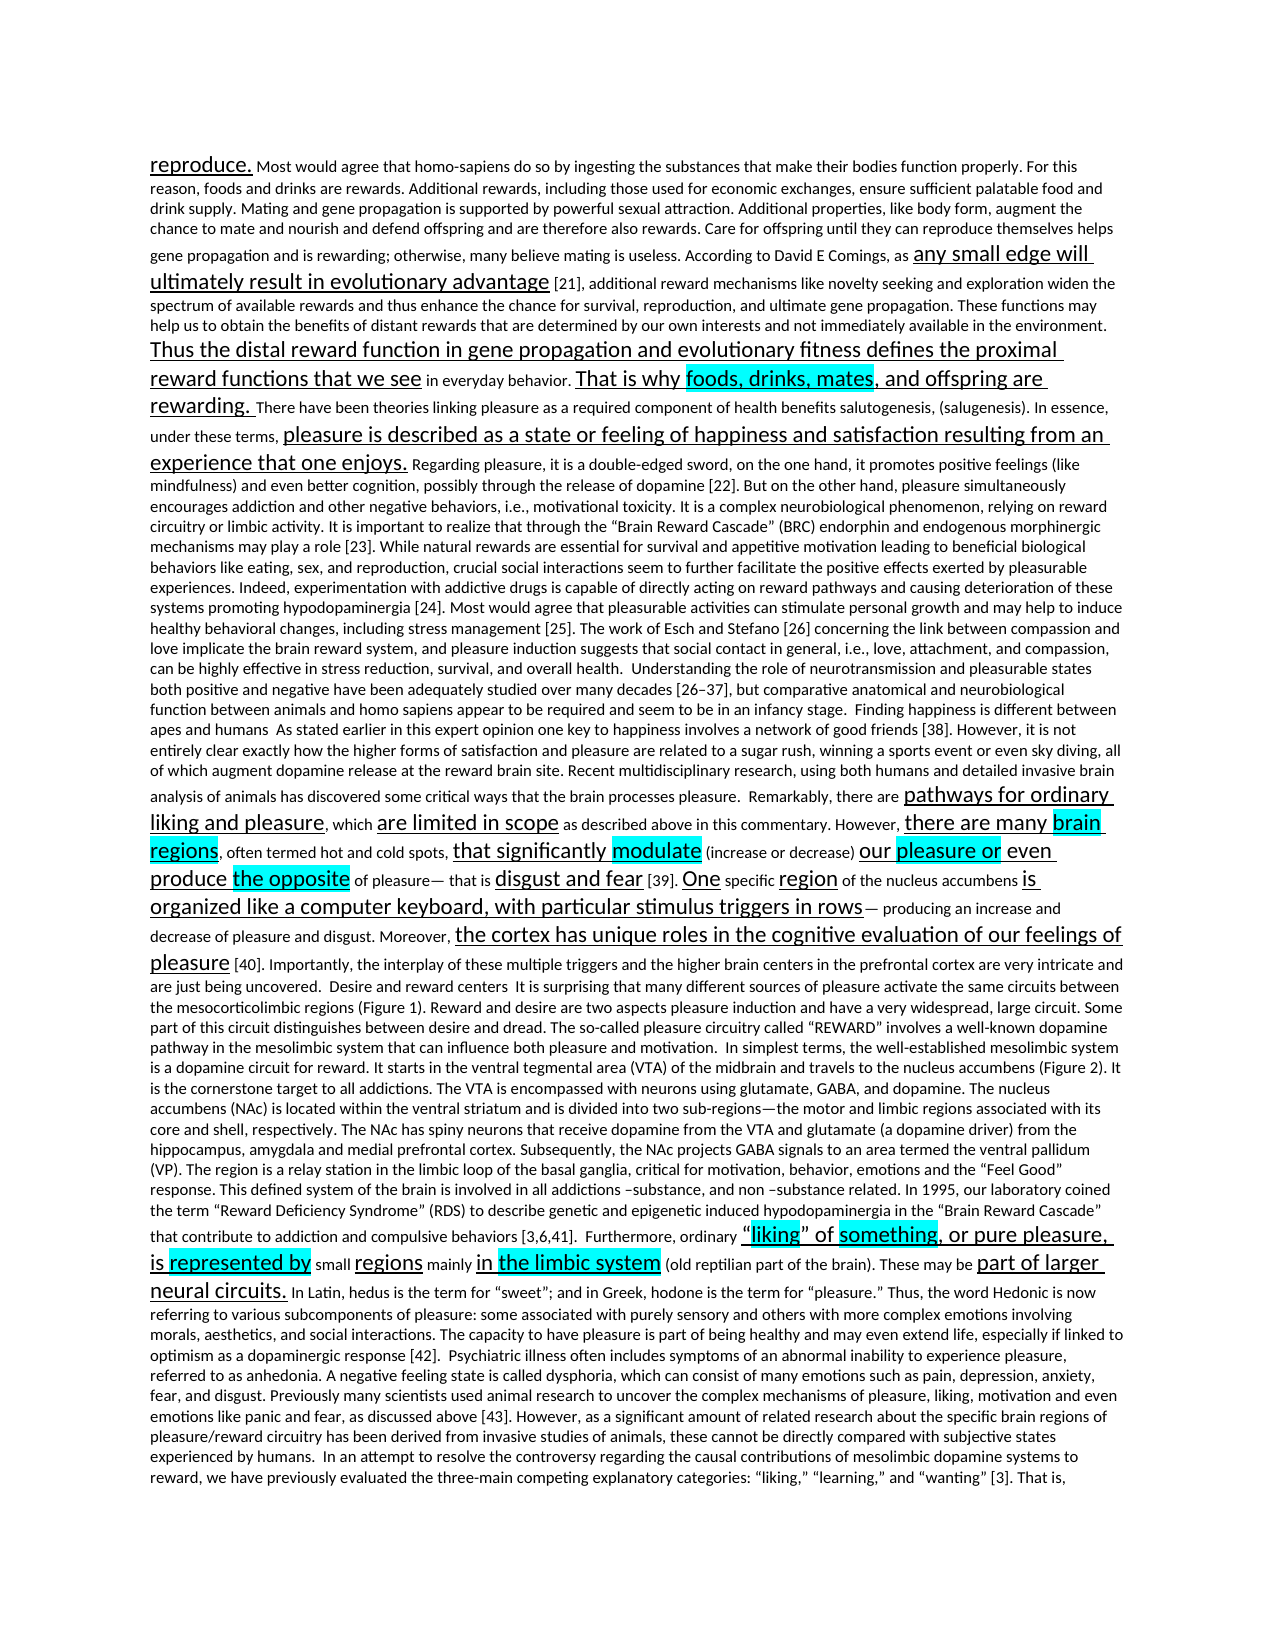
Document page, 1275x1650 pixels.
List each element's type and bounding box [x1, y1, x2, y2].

text [150, 150, 1125, 1487]
